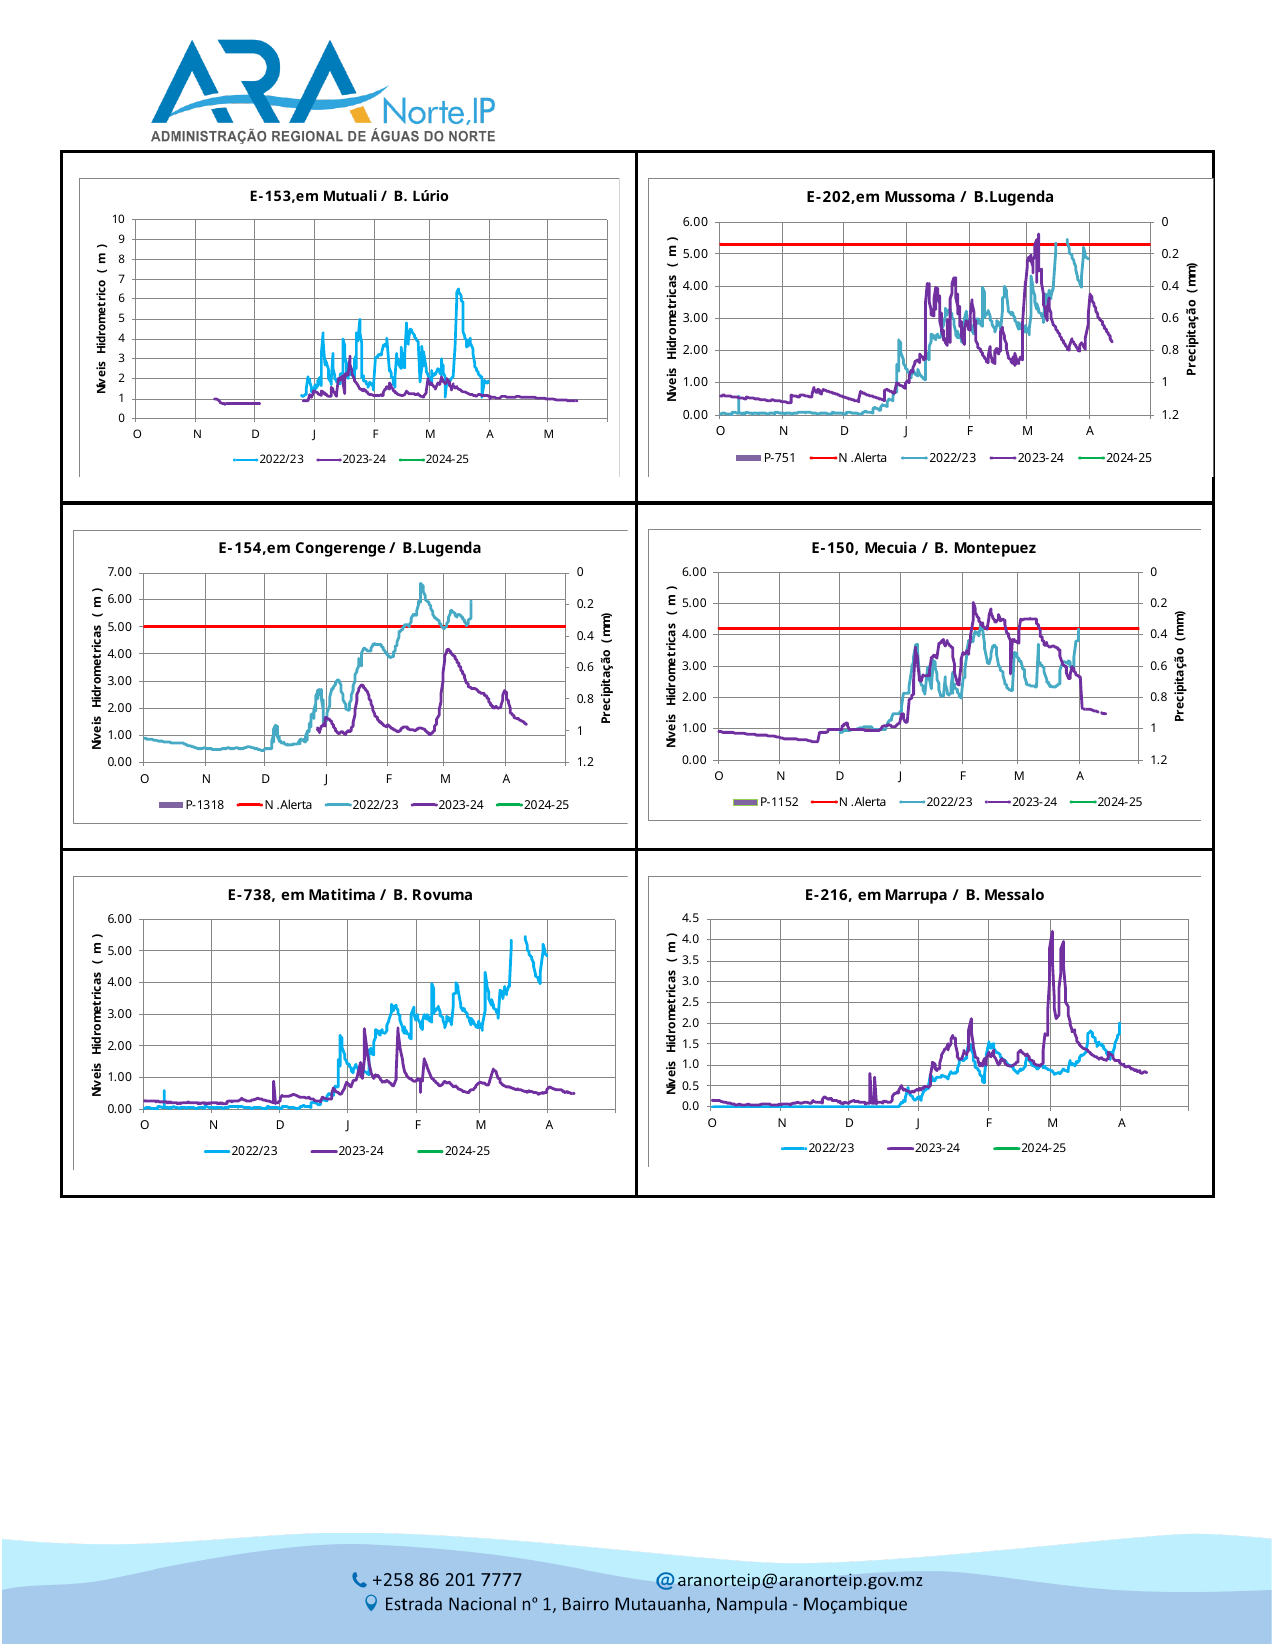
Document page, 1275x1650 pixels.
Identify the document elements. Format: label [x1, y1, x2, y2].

table_cell [63, 505, 635, 848]
table_cell [63, 153, 635, 501]
table_cell [63, 851, 635, 1195]
table_cell [638, 851, 1212, 1195]
table_cell [638, 153, 1212, 501]
picture [150, 39, 495, 144]
table_cell [638, 505, 1212, 848]
picture [1, 1533, 1272, 1644]
